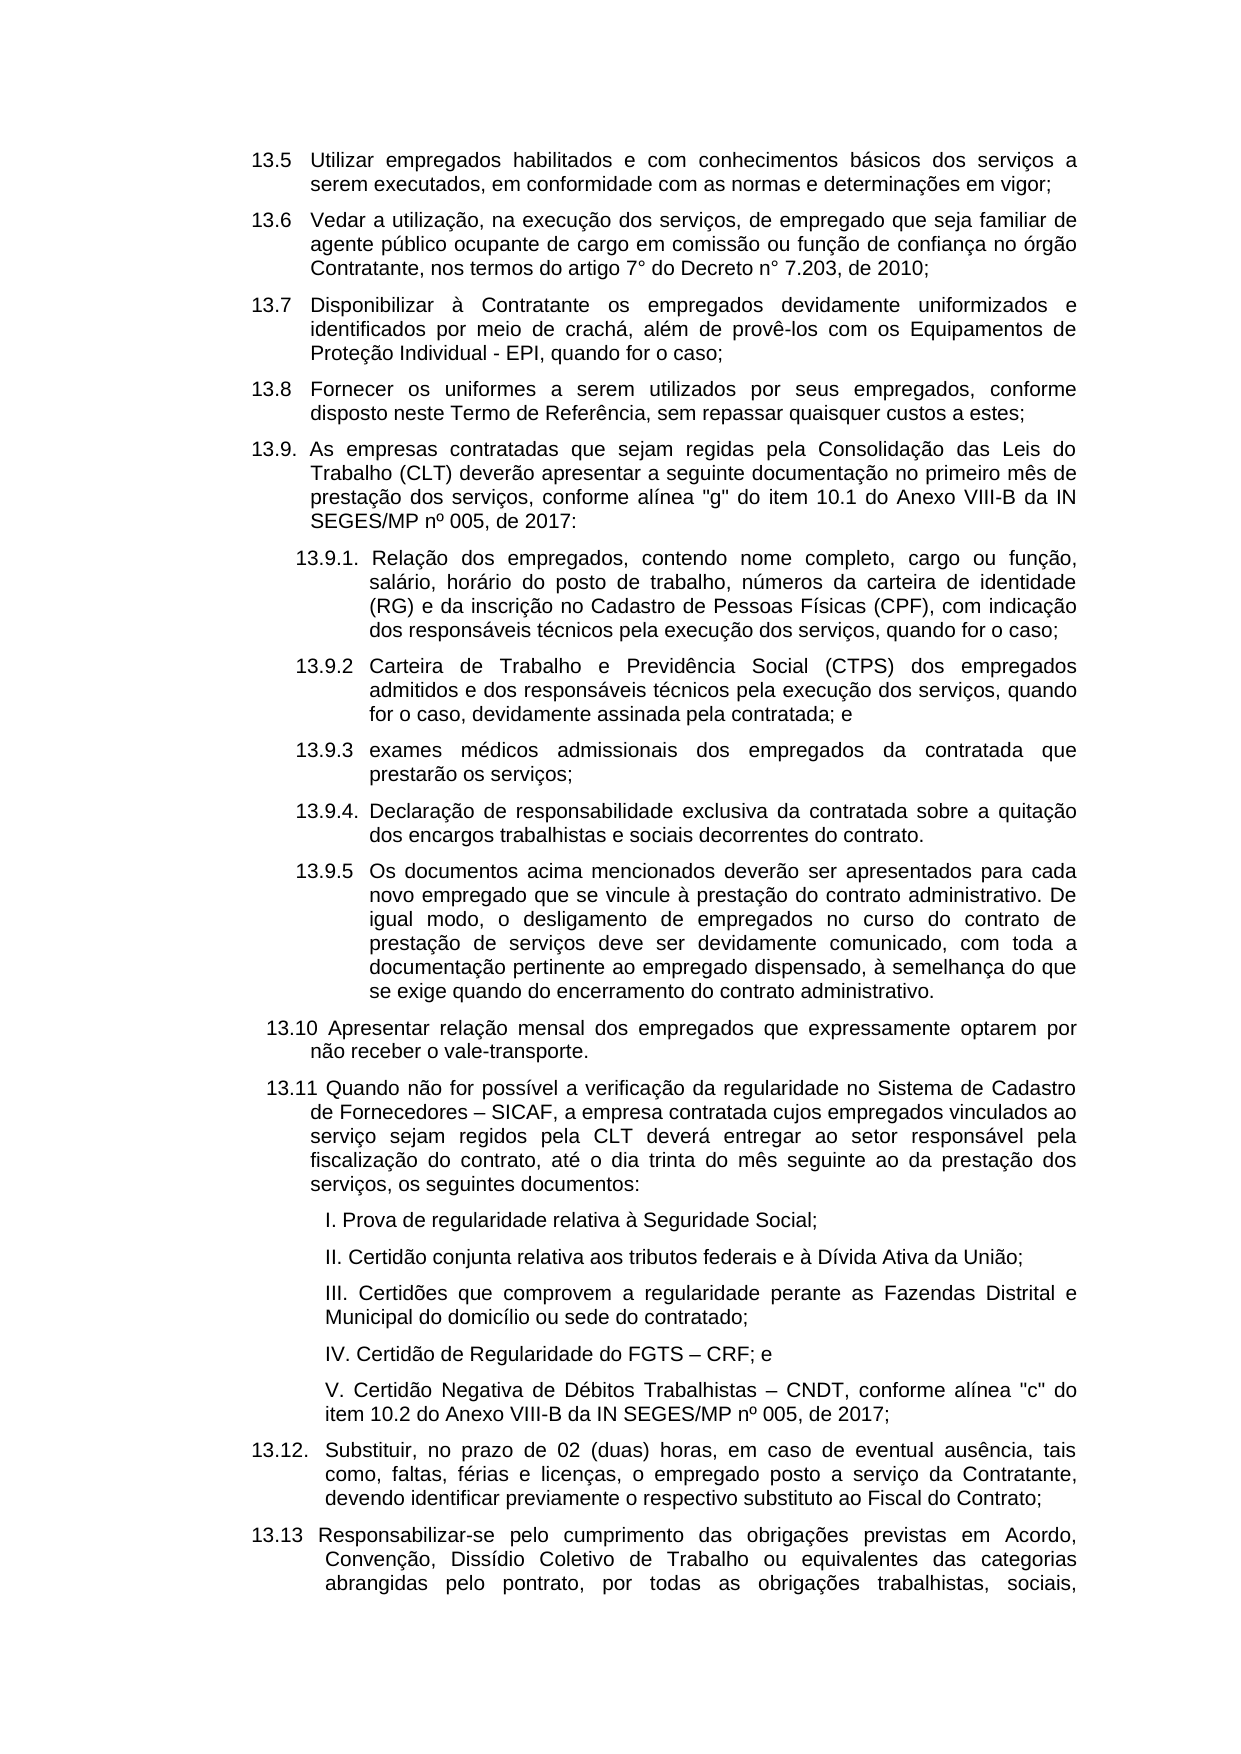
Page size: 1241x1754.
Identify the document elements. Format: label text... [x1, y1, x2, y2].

text I. Prova de regularidade relativa à Seguridade Social; [325, 1208, 1078, 1232]
text 13.10 Apresentar relação mensal dos empregados que expressamente optarem por não receber o vale-transporte. [266, 1015, 1078, 1063]
text II. Certidão conjunta relativa aos tributos federais e à Dívida Ativa da União; [325, 1244, 1078, 1268]
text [251, 1523, 1078, 1594]
text 13.8 Fornecer os uniformes a serem utilizados por seus empregados, conforme disposto neste Termo de Referência, sem repassar quaisquer custos a estes; [251, 377, 1078, 425]
text 13.5 Utilizar empregados habilitados e com conhecimentos básicos dos serviços a serem executados, em conformidade com as normas e determinações em vigor; [251, 148, 1078, 196]
text 13.9.3 exames médicos admissionais dos empregados da contratada que prestarão os serviços; [295, 738, 1078, 786]
text 13.12. Substituir, no prazo de 02 (duas) horas, em caso de eventual ausência, tais como, faltas, férias e licenças, o empregado posto a serviço da Contratante, devendo identificar previamente o respectivo substituto ao Fiscal do Contrato; [251, 1438, 1078, 1510]
text 13.6 Vedar a utilização, na execução dos serviços, de empregado que seja familiar de agente público ocupante de cargo em comissão ou função de confiança no órgão Contratante, nos termos do artigo 7° do Decreto n° 7.203, de 2010; [251, 208, 1078, 280]
text 13.7 Disponibilizar à Contratante os empregados devidamente uniformizados e identificados por meio de crachá, além de provê-los com os Equipamentos de Proteção Individual - EPI, quando for o caso; [251, 292, 1078, 364]
text 13.9.1. Relação dos empregados, contendo nome completo, cargo ou função, salário, horário do posto de trabalho, números da carteira de identidade (RG) e da inscrição no Cadastro de Pessoas Físicas (CPF), com indicação dos responsáveis técnicos pela execução dos serviços, quando for o caso; [295, 546, 1078, 641]
text 13.11 Quando não for possível a verificação da regularidade no Sistema de Cadastro de Fornecedores – SICAF, a empresa contratada cujos empregados vinculados ao serviço sejam regidos pela CLT deverá entregar ao setor responsável pela fiscalização do contrato, até o dia trinta do mês seguinte ao da prestação dos serviços, os seguintes documentos: [266, 1076, 1078, 1196]
text IV. Certidão de Regularidade do FGTS – CRF; e [325, 1341, 1078, 1365]
text 13.9.5 Os documentos acima mencionados deverão ser apresentados para cada novo empregado que se vincule à prestação do contrato administrativo. De igual modo, o desligamento de empregados no curso do contrato de prestação de serviços deve ser devidamente comunicado, com toda a documentação pertinente ao empregado dispensado, à semelhança do que se exige quando do encerramento do contrato administrativo. [295, 859, 1078, 1003]
text V. Certidão Negativa de Débitos Trabalhistas – CNDT, conforme alínea "c" do item 10.2 do Anexo VIII-B da IN SEGES/MP nº 005, de 2017; [325, 1378, 1078, 1426]
text 13.9.2 Carteira de Trabalho e Previdência Social (CTPS) dos empregados admitidos e dos responsáveis técnicos pela execução dos serviços, quando for o caso, devidamente assinada pela contratada; e [295, 654, 1078, 726]
text 13.9.4. Declaração de responsabilidade exclusiva da contratada sobre a quitação dos encargos trabalhistas e sociais decorrentes do contrato. [295, 799, 1078, 847]
text 13.9. As empresas contratadas que sejam regidas pela Consolidação das Leis do Trabalho (CLT) deverão apresentar a seguinte documentação no primeiro mês de prestação dos serviços, conforme alínea "g" do item 10.1 do Anexo VIII-B da IN SEGES/MP nº 005, de 2017: [251, 437, 1078, 533]
text III. Certidões que comprovem a regularidade perante as Fazendas Distrital e Municipal do domicílio ou sede do contratado; [325, 1281, 1078, 1329]
